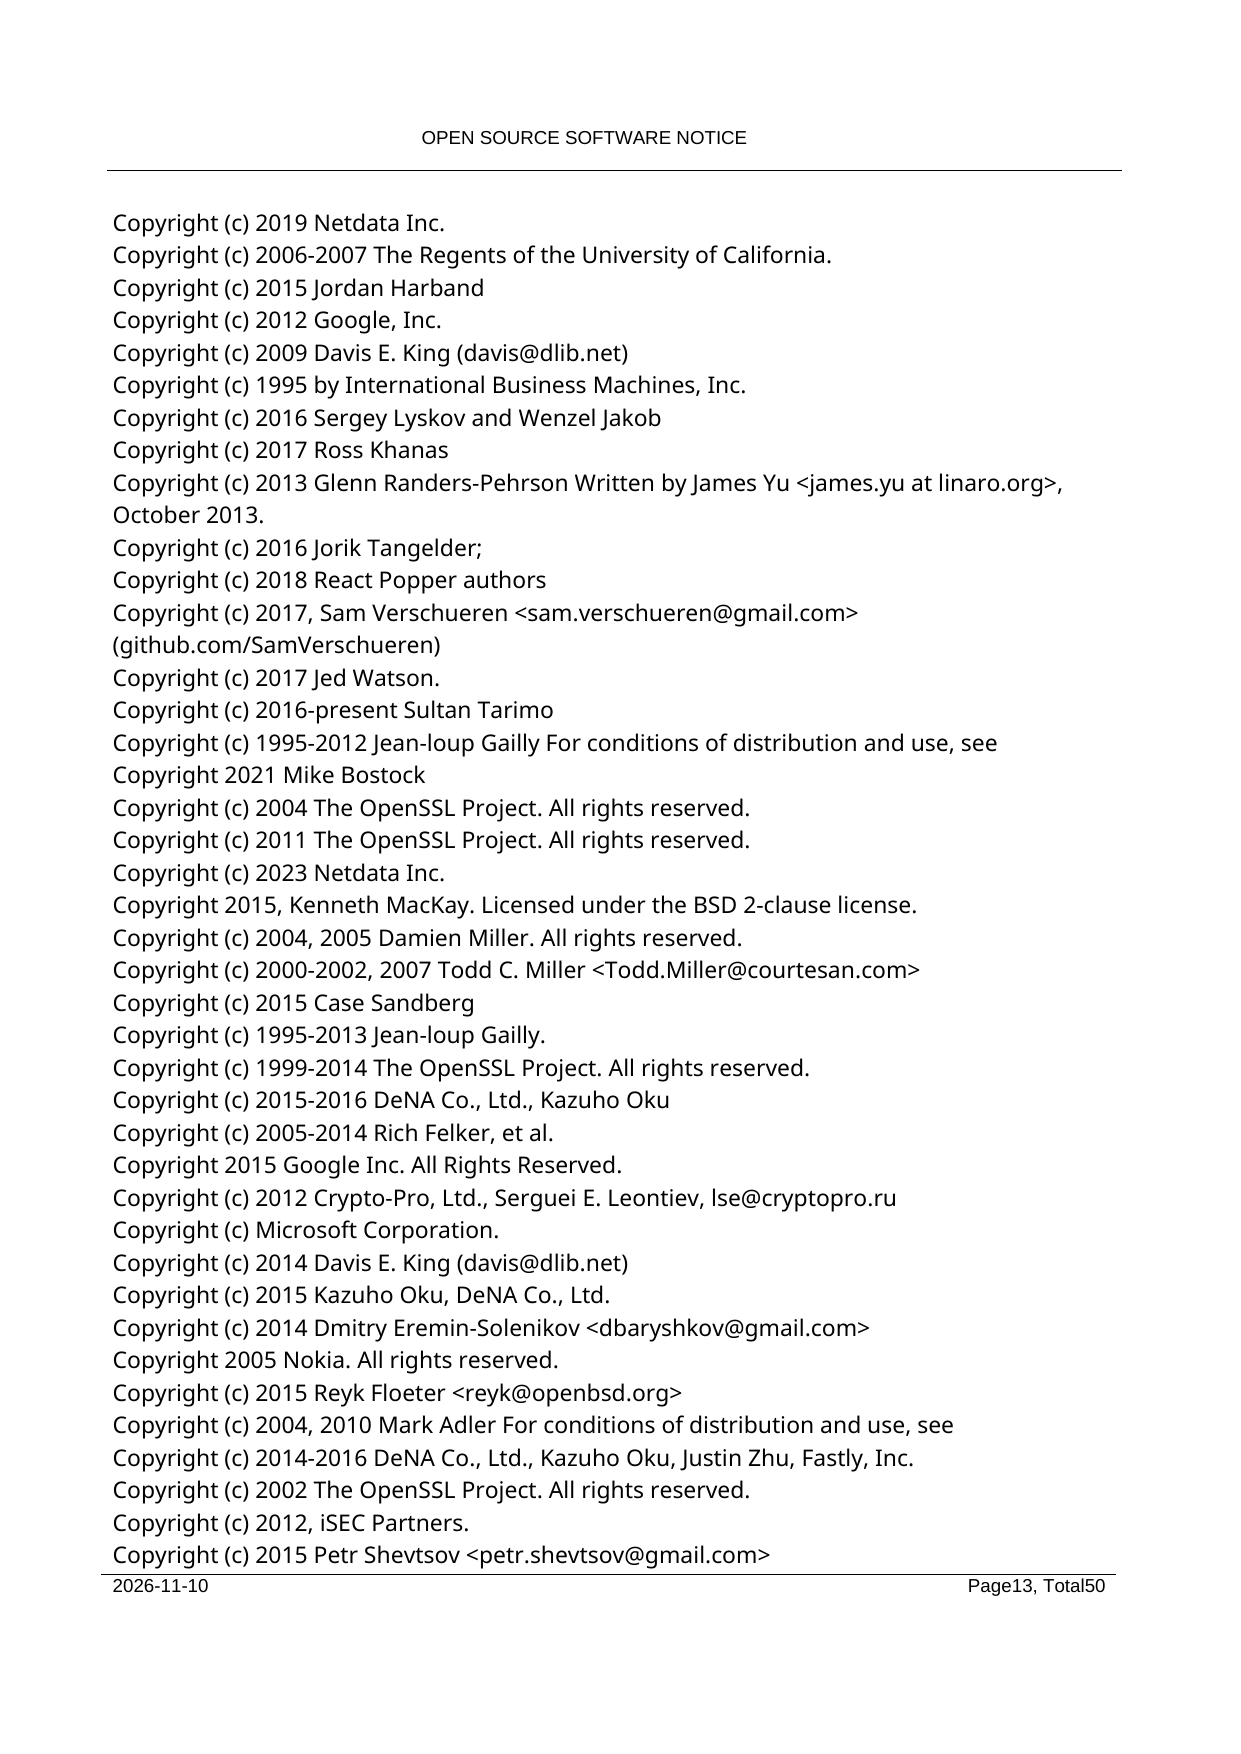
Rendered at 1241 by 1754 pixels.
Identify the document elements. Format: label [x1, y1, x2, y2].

text [112, 206, 1128, 1571]
